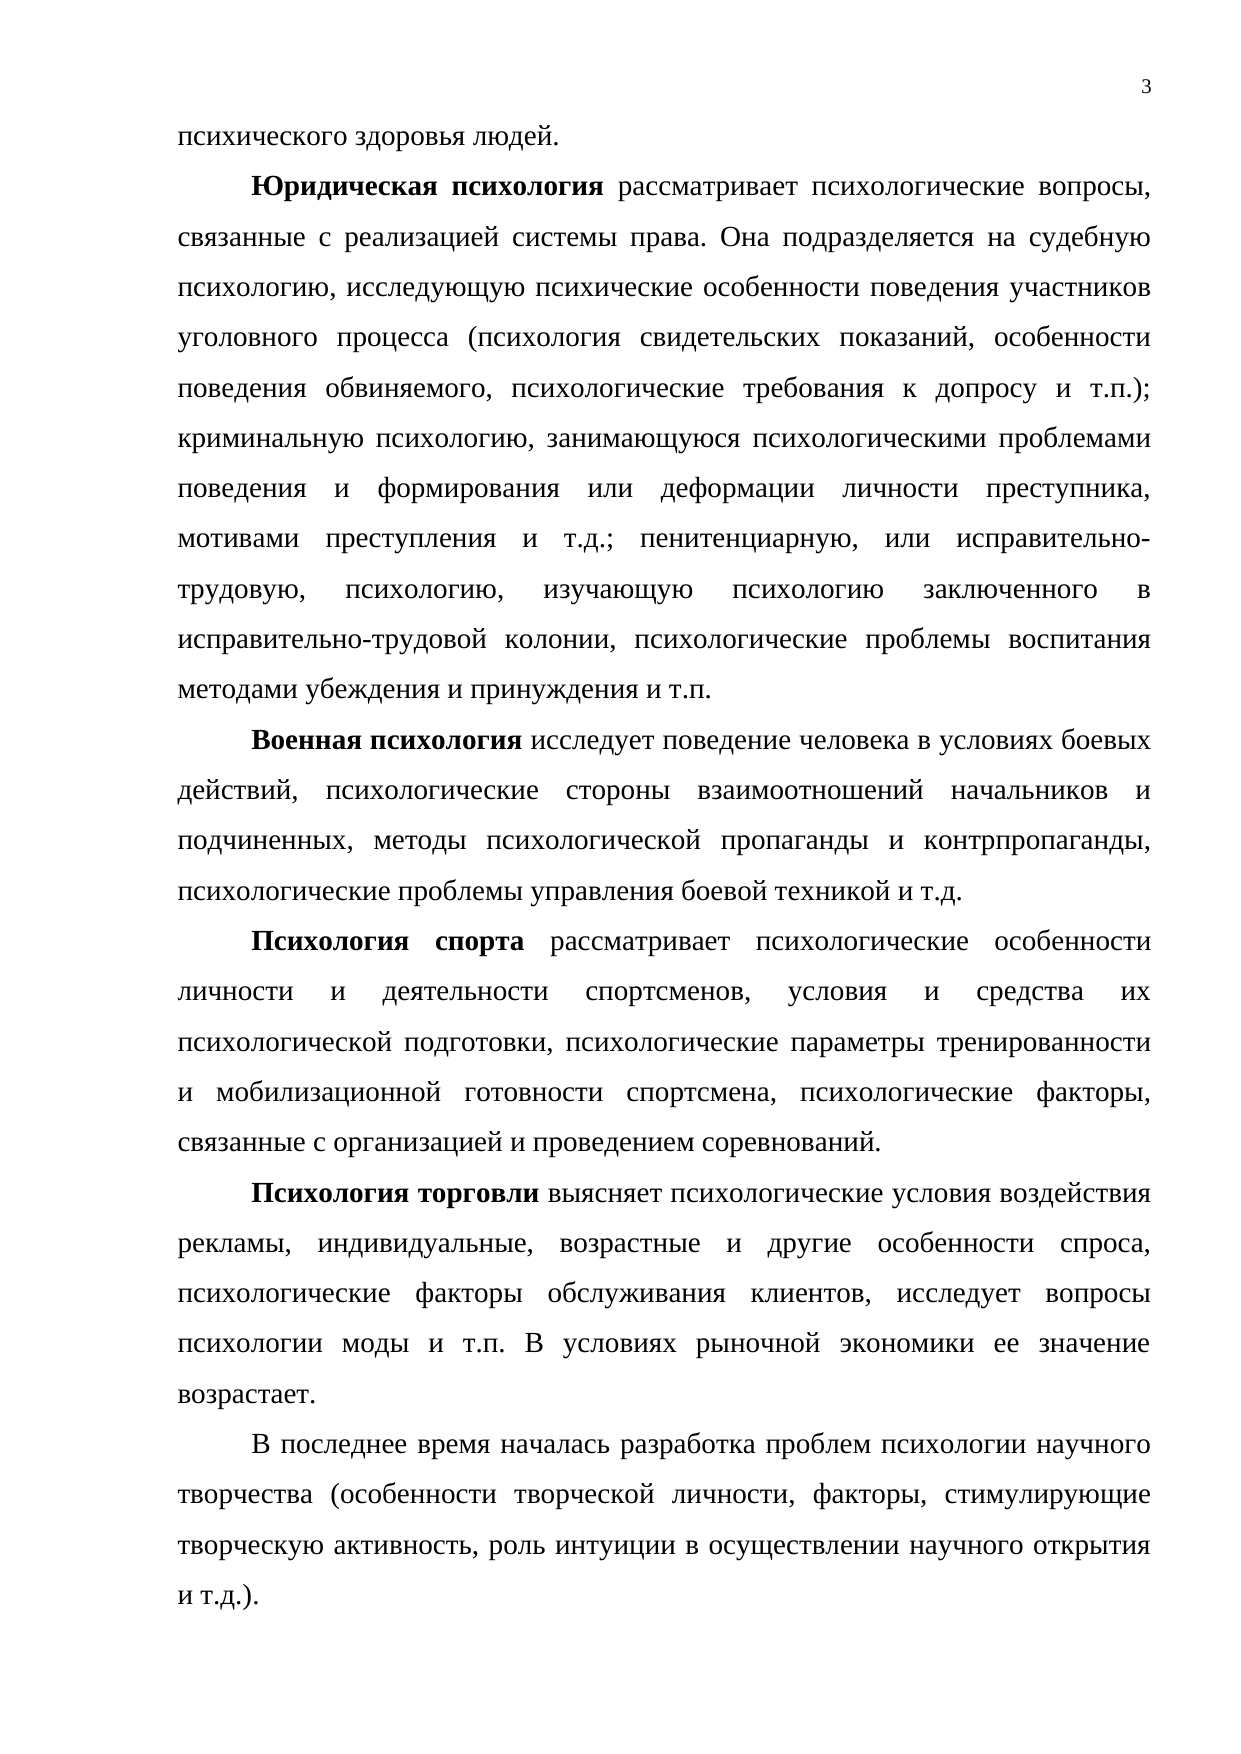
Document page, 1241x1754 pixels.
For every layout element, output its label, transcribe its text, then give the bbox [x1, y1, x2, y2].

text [177, 118, 1152, 152]
text Психология торговли выясняет психологические условия воздействия рекламы, индивидуальные, возрастные и другие особенности спроса, психологические факторы обслуживания клиентов, исследует вопросы психологии моды и т.п. В условиях рыночной экономики ее значение возрастает. [177, 1175, 1152, 1409]
text Психология спорта рассматривает психологические особенности личности и деятельности спортсменов, условия и средства их психологической подготовки, психологические параметры тренированности и мобилизационной готовности спортсмена, психологические факторы, связанные с организацией и проведением соревнований. [177, 923, 1152, 1158]
text Юридическая психология рассматривает психологические вопросы, связанные с реализацией системы права. Она подразделяется на судебную психологию, исследующую психические особенности поведения участников уголовного процесса (психология свидетельских показаний, особенности поведения обвиняемого, психологические требования к допросу и т.п.); криминальную психологию, занимающуюся психологическими проблемами поведения и формирования или деформации личности преступника, мотивами преступления и т.д.; пенитенциарную, или исправительно-трудовую, психологию, изучающую психологию заключенного в исправительно-трудовой колонии, психологические проблемы воспитания методами убеждения и принуждения и т.п. [177, 168, 1152, 705]
text В последнее время началась разработка проблем психологии научного творчества (особенности творческой личности, факторы, стимулирующие творческую активность, роль интуиции в осуществлении научного открытия и т.д.). [177, 1426, 1152, 1611]
text Военная психология исследует поведение человека в условиях боевых действий, психологические стороны взаимоотношений начальников и подчиненных, методы психологической пропаганды и контрпропаганды, психологические проблемы управления боевой техникой и т.д. [177, 722, 1152, 906]
